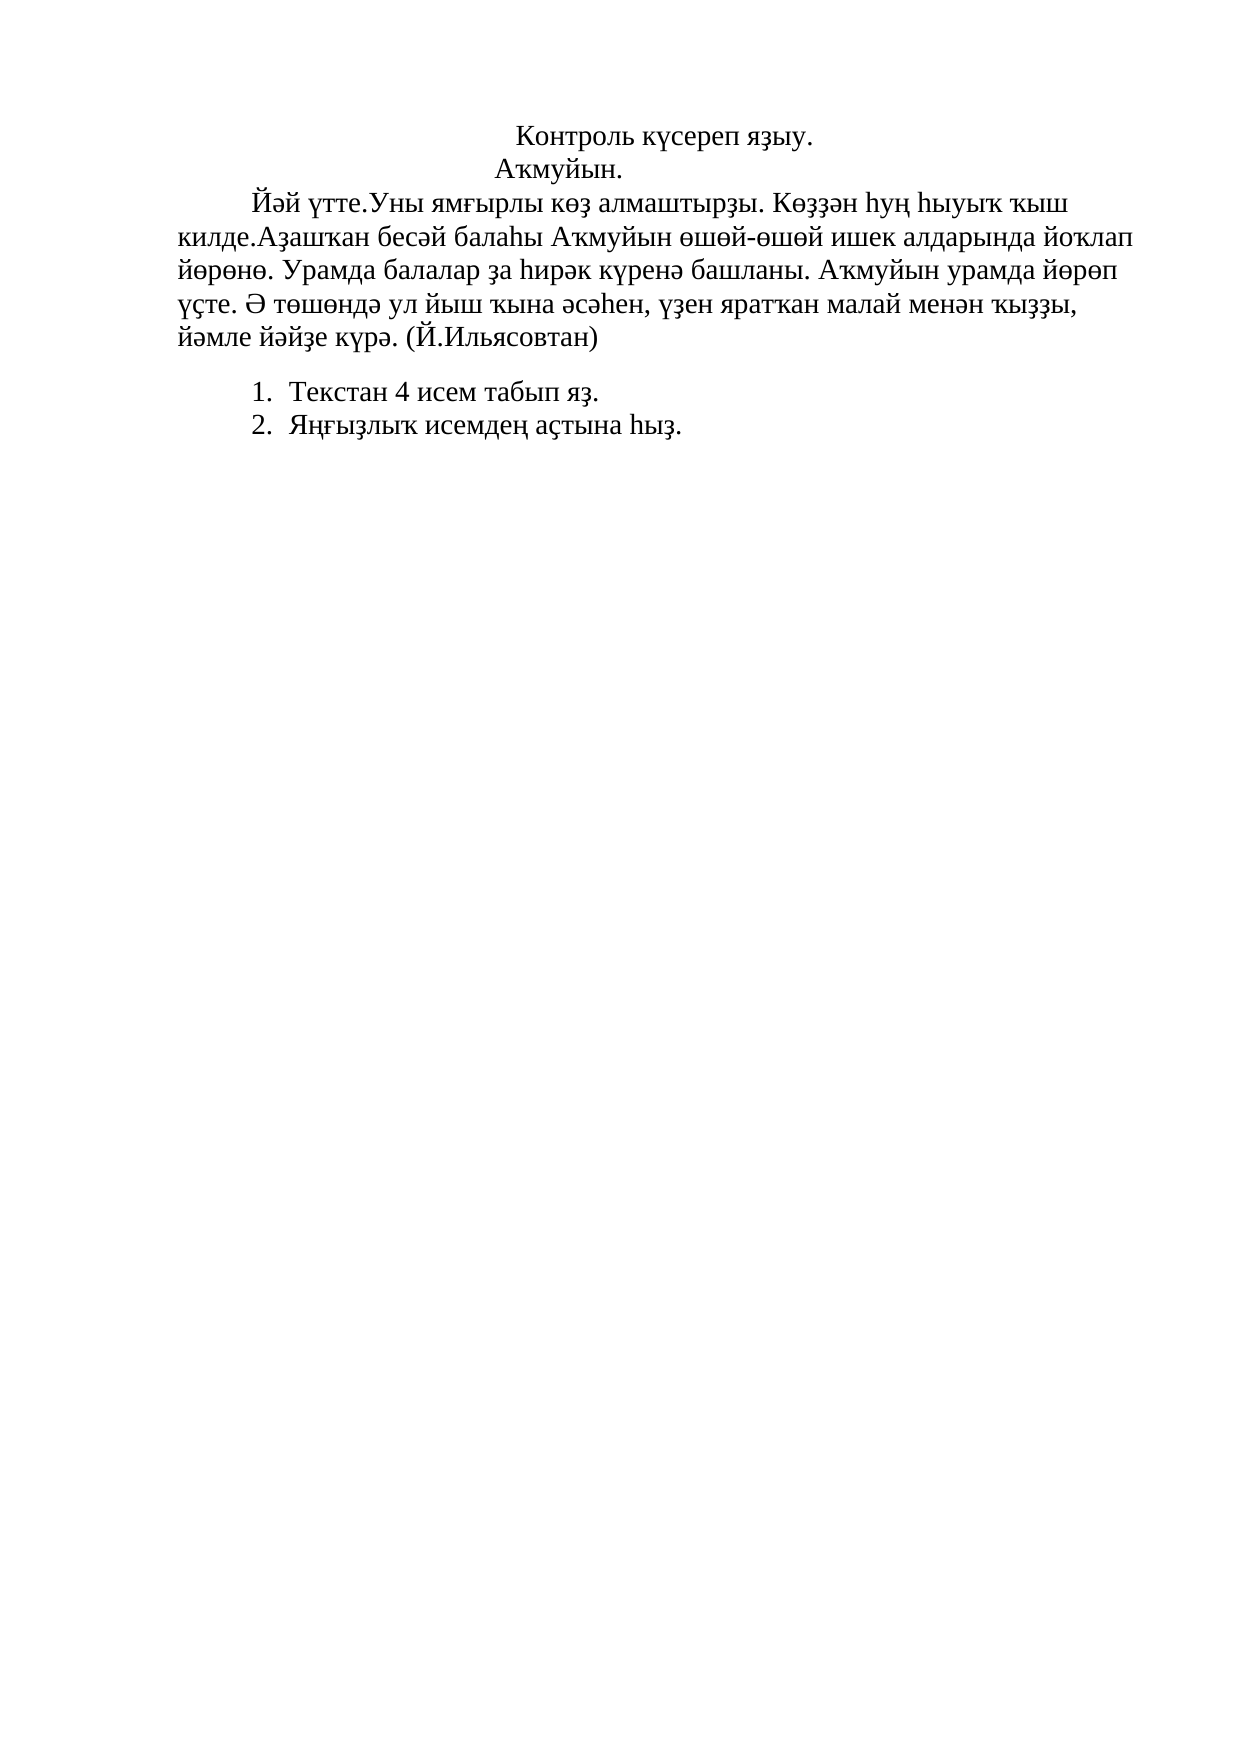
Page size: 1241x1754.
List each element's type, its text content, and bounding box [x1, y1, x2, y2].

list Текстан 4 исем табып яҙ. [251, 374, 1152, 407]
text Контроль күсереп яҙыу. [177, 118, 1152, 152]
text Аҡмуйын. [472, 152, 1152, 185]
text Йәй үтте.Уны ямғырлы көҙ алмаштырҙы. Көҙҙән һуң һыуыҡ ҡыш килде.Аҙашҡан бесәй балаһы Аҡмуйын өшөй-өшөй ишек алдарында йоҡлап йөрөнө. Урамда балалар ҙа һирәк күренә башланы. Аҡмуйын урамда йөрөп үҫте. Ә төшөндә ул йыш ҡына әсәһен, үҙен яратҡан малай менән ҡыҙҙы, йәмле йәйҙе күрә. (Й.Ильясовтан) [177, 185, 1152, 353]
list Яңғыҙлыҡ исемдең аҫтына һыҙ. [251, 407, 1152, 441]
